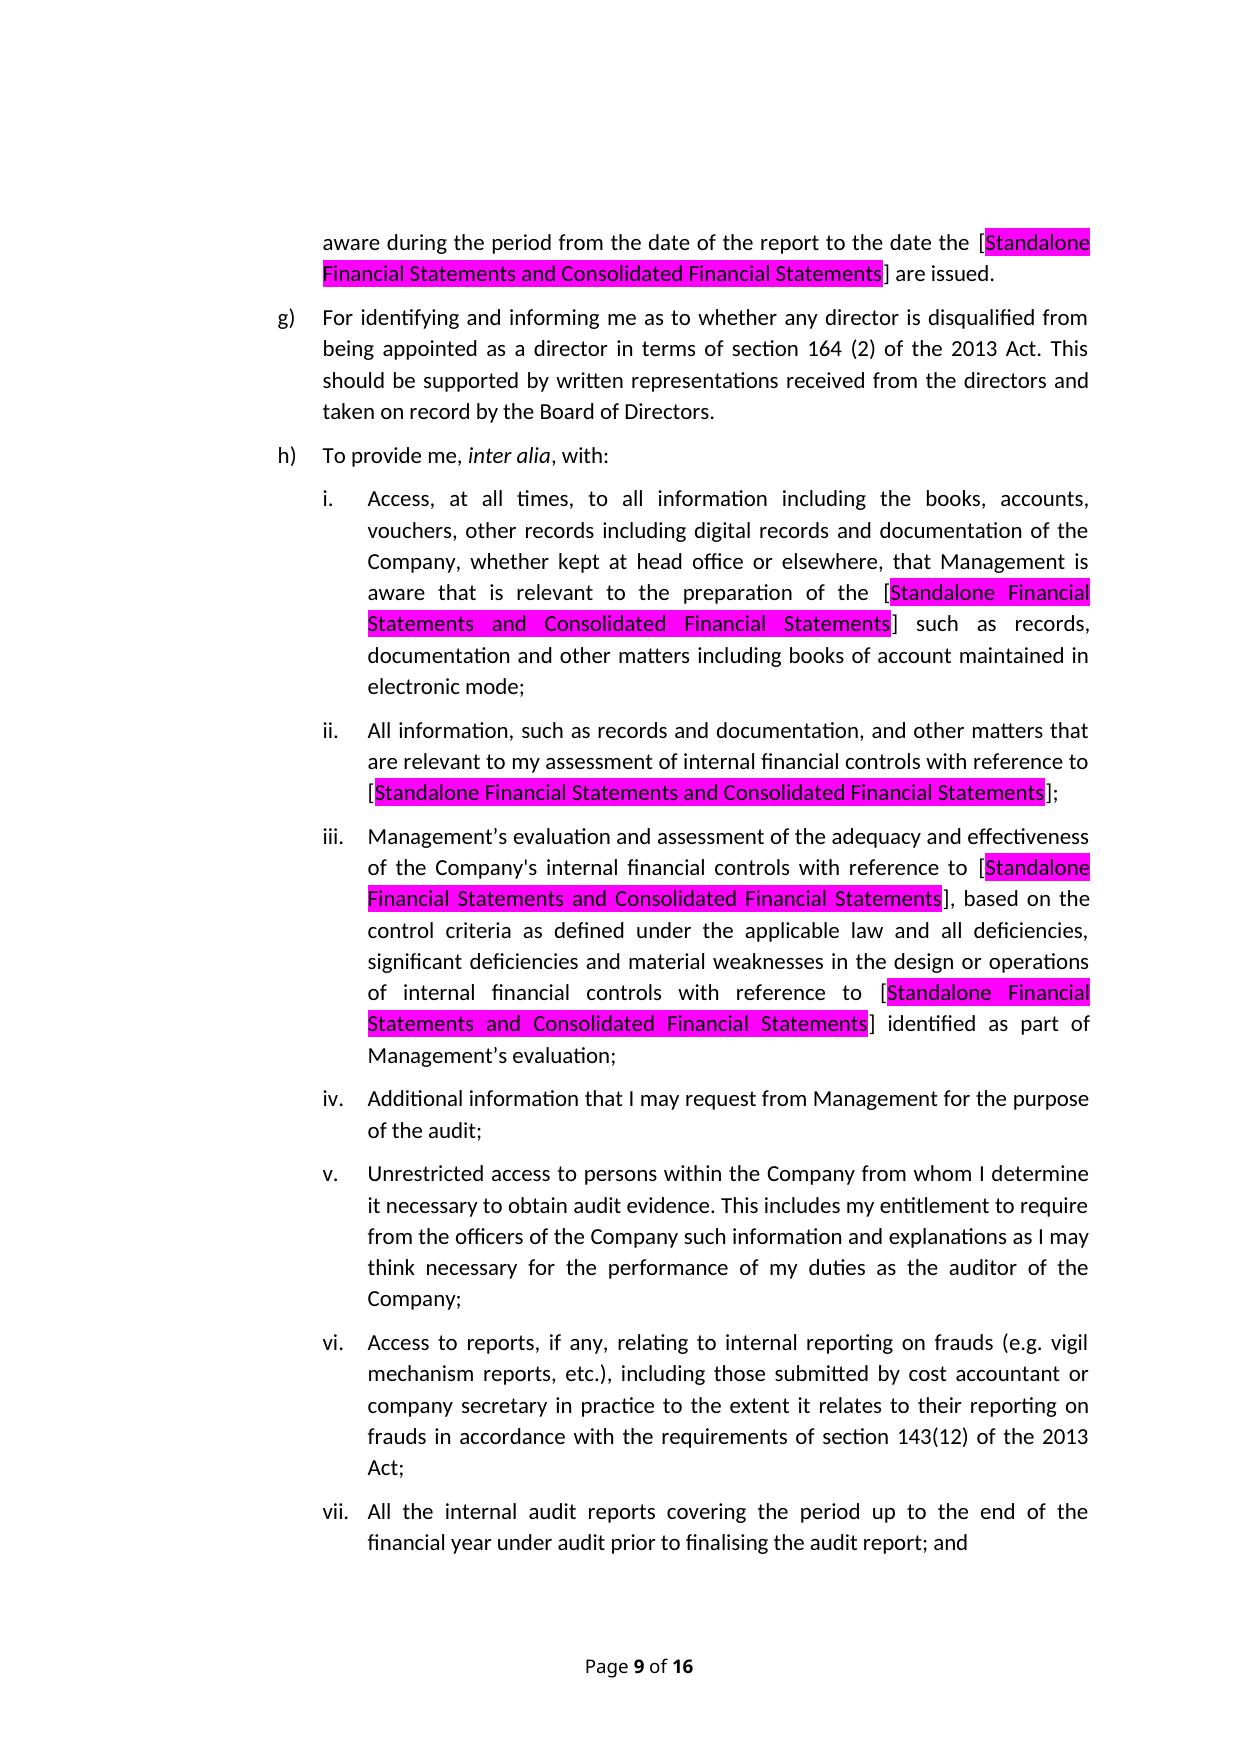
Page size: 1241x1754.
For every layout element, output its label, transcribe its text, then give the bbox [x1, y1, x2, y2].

list For identifying and informing me as to whether any director is disqualified from being appointed as a director in terms of section 164 (2) of the 2013 Act. This should be supported by written representations received from the directors and taken on record by the Board of Directors. [277, 300, 1090, 425]
list Management’s evaluation and assessment of the adequacy and effectiveness of the Company's internal financial controls with reference to [Standalone Financial Statements and Consolidated Financial Statements], based on the control criteria as defined under the applicable law and all deficiencies, significant deficiencies and material weaknesses in the design or operations of internal financial controls with reference to [Standalone Financial Statements and Consolidated Financial Statements] identified as part of Management’s evaluation; [322, 819, 1090, 1069]
list All the internal audit reports covering the period up to the end of the financial year under audit prior to finalising the audit report; and [322, 1494, 1090, 1556]
list Additional information that I may request from Management for the purpose of the audit; [322, 1081, 1090, 1144]
list To provide me, inter alia, with: [277, 437, 1090, 469]
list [277, 225, 1090, 287]
list Access, at all times, to all information including the books, accounts, vouchers, other records including digital records and documentation of the Company, whether kept at head office or elsewhere, that Management is aware that is relevant to the preparation of the [Standalone Financial Statements and Consolidated Financial Statements] such as records, documentation and other matters including books of account maintained in electronic mode; [322, 481, 1090, 700]
list All information, such as records and documentation, and other matters that are relevant to my assessment of internal financial controls with reference to [Standalone Financial Statements and Consolidated Financial Statements]; [322, 712, 1090, 806]
list Unrestricted access to persons within the Company from whom I determine it necessary to obtain audit evidence. This includes my entitlement to require from the officers of the Company such information and explanations as I may think necessary for the performance of my duties as the auditor of the Company; [322, 1156, 1090, 1312]
list Access to reports, if any, relating to internal reporting on frauds (e.g. vigil mechanism reports, etc.), including those submitted by cost accountant or company secretary in practice to the extent it relates to their reporting on frauds in accordance with the requirements of section 143(12) of the 2013 Act; [322, 1325, 1090, 1481]
